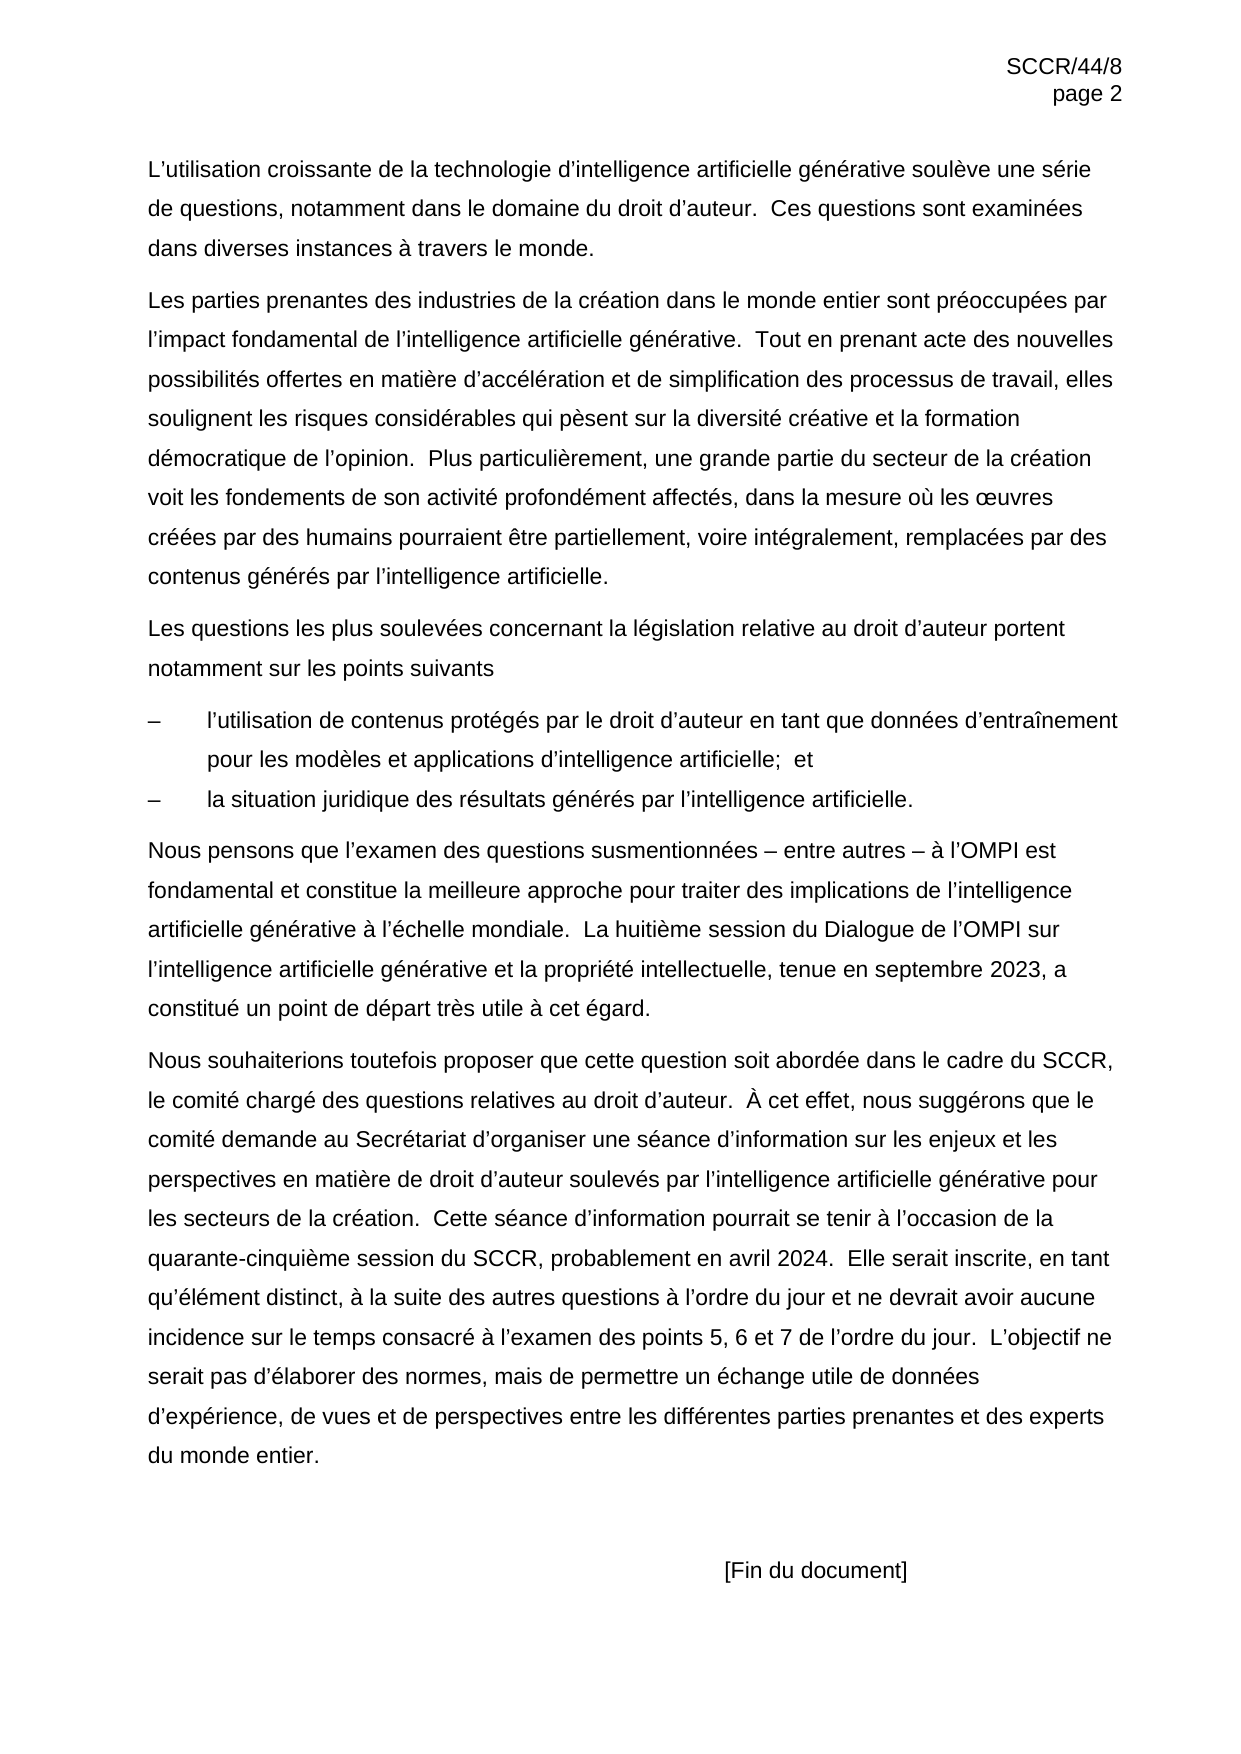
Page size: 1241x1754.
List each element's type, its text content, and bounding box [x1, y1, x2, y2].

list la situation juridique des résultats générés par l’intelligence artificielle. [148, 786, 1122, 812]
text Les questions les plus soulevées concernant la législation relative au droit d’auteur portent notamment sur les points suivants [148, 615, 1122, 681]
text L’utilisation croissante de la technologie d’intelligence artificielle générative soulève une série de questions, notamment dans le domaine du droit d’auteur. Ces questions sont examinées dans diverses instances à travers le monde. [148, 156, 1122, 261]
text [Fin du document] [724, 1557, 1122, 1583]
text Nous pensons que l’examen des questions susmentionnées – entre autres – à l’OMPI est fondamental et constitue la meilleure approche pour traiter des implications de l’intelligence artificielle générative à l’échelle mondiale. La huitième session du Dialogue de l’OMPI sur l’intelligence artificielle générative et la propriété intellectuelle, tenue en septembre 2023, a constitué un point de départ très utile à cet égard. [148, 837, 1122, 1022]
text Nous souhaiterions toutefois proposer que cette question soit abordée dans le cadre du SCCR, le comité chargé des questions relatives au droit d’auteur. À cet effet, nous suggérons que le comité demande au Secrétariat d’organiser une séance d’information sur les enjeux et les perspectives en matière de droit d’auteur soulevés par l’intelligence artificielle générative pour les secteurs de la création. Cette séance d’information pourrait se tenir à l’occasion de la quarante-cinquième session du SCCR, probablement en avril 2024. Elle serait inscrite, en tant qu’élément distinct, à la suite des autres questions à l’ordre du jour et ne devrait avoir aucune incidence sur le temps consacré à l’examen des points 5, 6 et 7 de l’ordre du jour. L’objectif ne serait pas d’élaborer des normes, mais de permettre un échange utile de données d’expérience, de vues et de perspectives entre les différentes parties prenantes et des experts du monde entier. [148, 1047, 1122, 1468]
list l’utilisation de contenus protégés par le droit d’auteur en tant que données d’entraînement pour les modèles et applications d’intelligence artificielle; et [148, 707, 1122, 772]
text Les parties prenantes des industries de la création dans le monde entier sont préoccupées par l’impact fondamental de l’intelligence artificielle générative. Tout en prenant acte des nouvelles possibilités offertes en matière d’accélération et de simplification des processus de travail, elles soulignent les risques considérables qui pèsent sur la diversité créative et la formation démocratique de l’opinion. Plus particulièrement, une grande partie du secteur de la création voit les fondements de son activité profondément affectés, dans la mesure où les œuvres créées par des humains pourraient être partiellement, voire intégralement, remplacées par des contenus générés par l’intelligence artificielle. [148, 287, 1122, 589]
